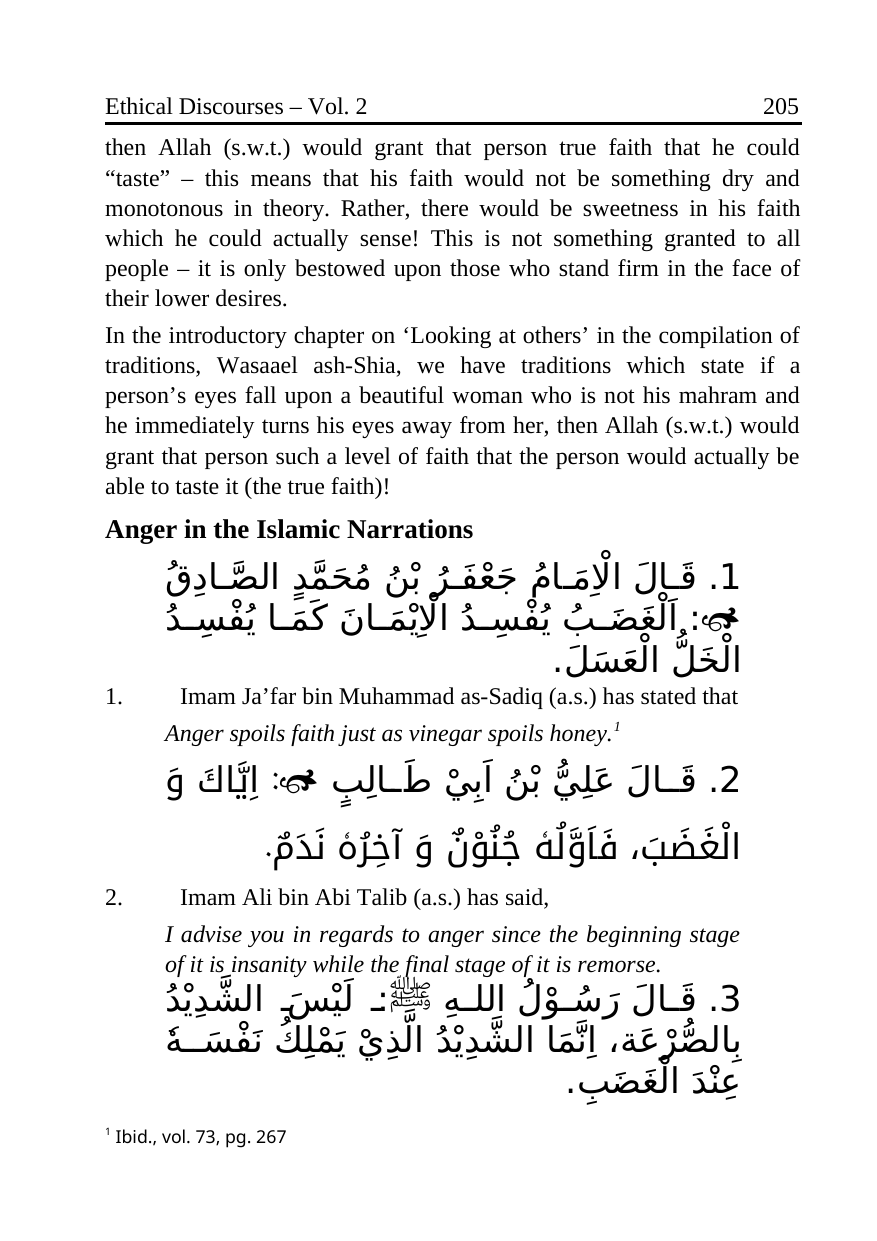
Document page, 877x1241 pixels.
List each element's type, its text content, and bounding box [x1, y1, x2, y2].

text 3. قَالَ رَسُوْلُ اللهِ ﷺ: لَيْسَ الشَّدِيْدُ بِالصُّرْعَة، اِنَّمَا الشَّدِيْدُ الَّذِيْ يَمْلِكُ نَفْسَهٗ عِنْدَ الْغَضَبِ. [165, 978, 742, 1102]
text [105, 132, 802, 313]
text 1. Imam Ja’far bin Muhammad as-Sadiq (a.s.) has stated that [105, 680, 802, 711]
text 2. قَالَ عَلِيُّ بْنُ اَبِيْ طَالِبٍ : اِيَّاكَ وَ الْغَضَبَ، فَاَوَّلُهٗ جُنُوْنٌ وَ آخِرُهٗ نَدَمٌ. [165, 747, 742, 881]
text I advise you in regards to anger since the beginning stage of it is insanity while the final stage of it is remorse. [165, 918, 742, 978]
text Anger spoils faith just as vinegar spoils honey. [165, 717, 742, 747]
text 1. قَالَ الْاِمَامُ جَعْفَرُ بْنُ مُحَمَّدٍ الصَّادِقُ : اَلْغَضَبُ يُفْسِدُ الْاِيْمَانَ كَمَا يُفْسِدُ الْخَلُّ الْعَسَلَ. [165, 557, 742, 680]
text 2. Imam Ali bin Abi Talib (a.s.) has said, [105, 881, 802, 912]
text In the introductory chapter on ‘Looking at others’ in the compilation of traditions, Wasaael ash-Shia, we have traditions which state if a person’s eyes fall upon a beautiful woman who is not his mahram and he immediately turns his eyes away from her, then Allah (s.w.t.) would grant that person such a level of faith that the person would actually be able to taste it (the true faith)! [105, 319, 802, 500]
subtitle Anger in the Islamic Narrations [105, 513, 802, 544]
